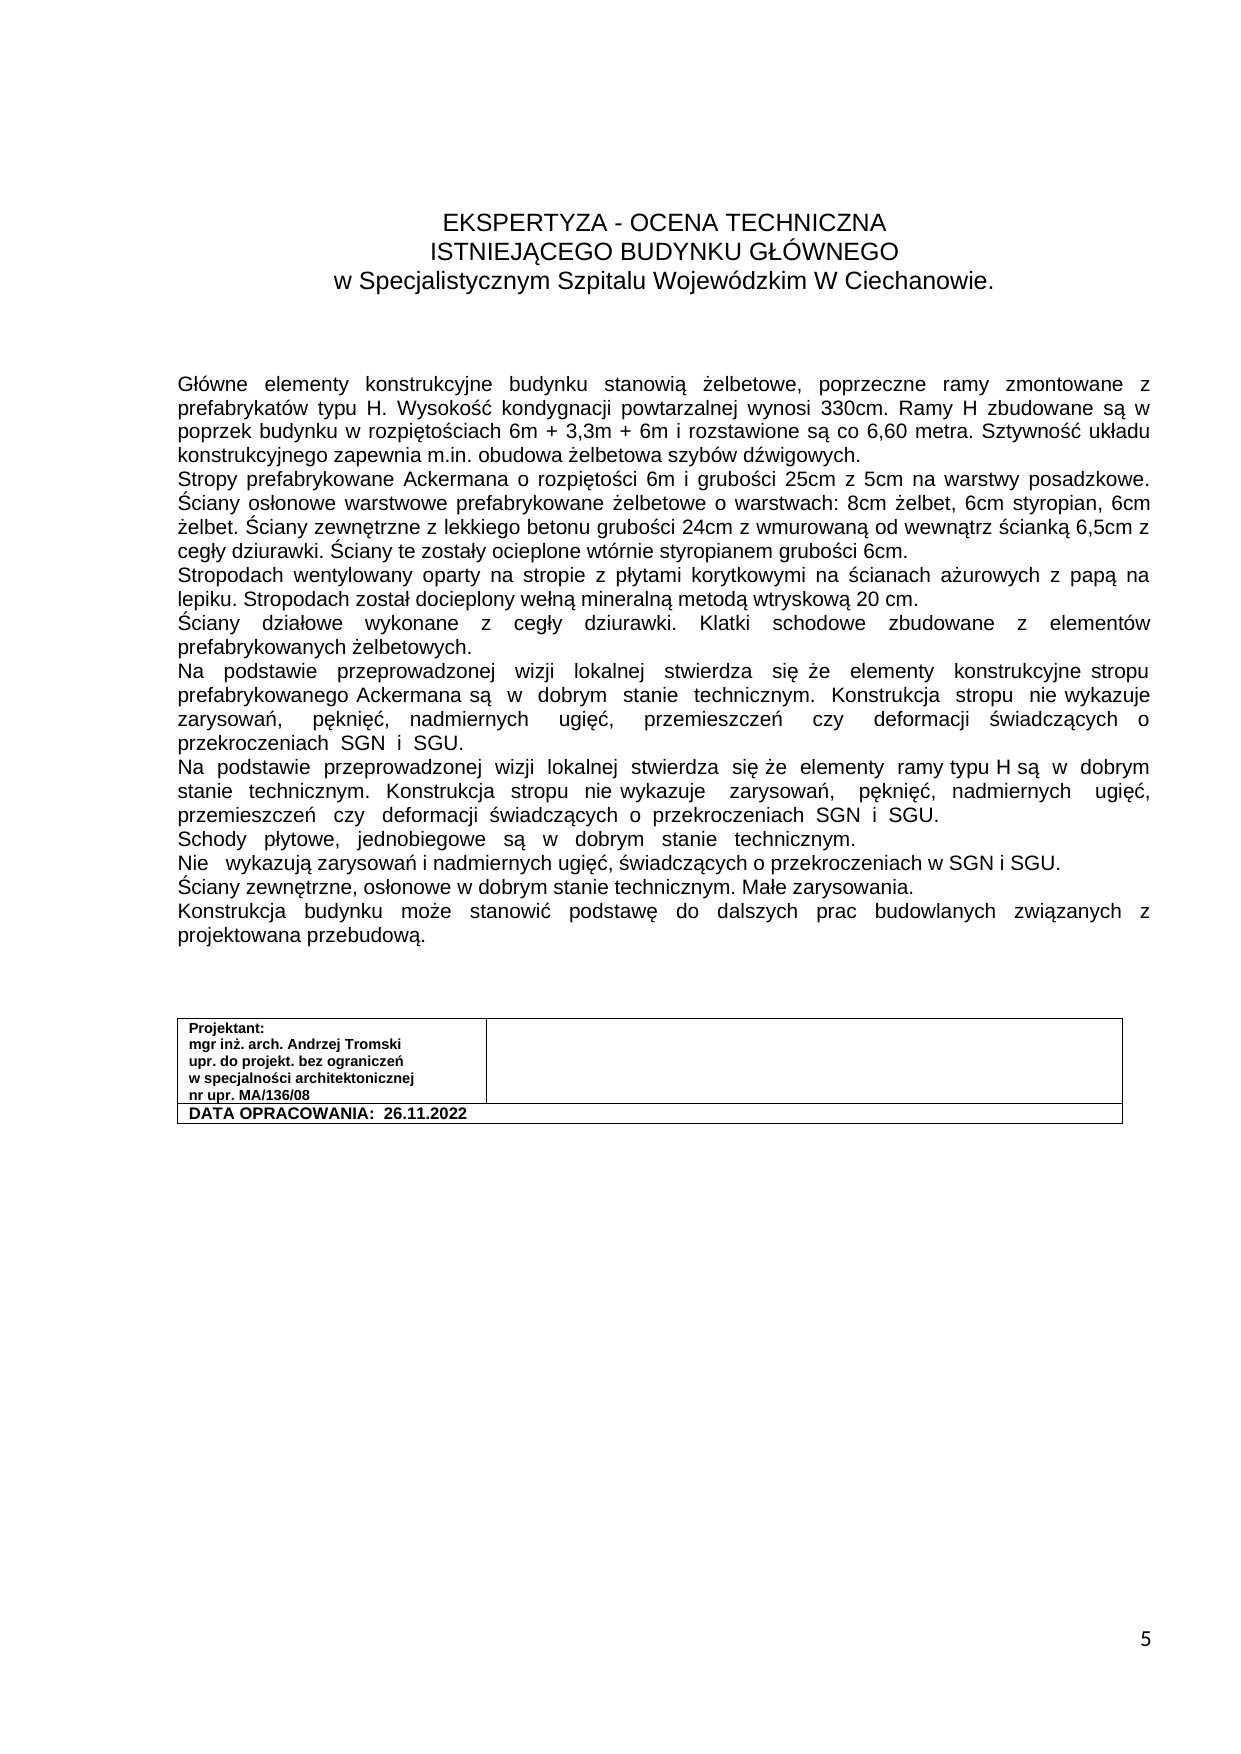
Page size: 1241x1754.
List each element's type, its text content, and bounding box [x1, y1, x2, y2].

table_header Projektant: mgr inż. arch. Andrzej Tromski upr. do projekt. bez ograniczeń w specjalności architektonicznej nr upr. MA/136/08 [178, 1019, 486, 1103]
text Główne elementy konstrukcyjne budynku stanowią żelbetowe, poprzeczne ramy zmontowane z prefabrykatów typu H. Wysokość kondygnacji powtarzalnej wynosi 330cm. Ramy H zbudowane są w poprzek budynku w rozpiętościach 6m + 3,3m + 6m i rozstawione są co 6,60 metra. Sztywność układu konstrukcyjnego zapewnia m.in. obudowa żelbetowa szybów dźwigowych. [177, 371, 1151, 467]
text Konstrukcja budynku może stanowić podstawę do dalszych prac budowlanych związanych z projektowana przebudową. [177, 898, 1151, 946]
text Schody płytowe, jednobiegowe są w dobrym stanie technicznym. [177, 827, 1151, 851]
text EKSPERTYZA - OCENA TECHNICZNA [177, 208, 1152, 237]
table_cell DATA OPRACOWANIA: 26.11.2022 [178, 1104, 1122, 1123]
text Ściany działowe wykonane z cegły dziurawki. Klatki schodowe zbudowane z elementów prefabrykowanych żelbetowych. [177, 611, 1151, 659]
text ISTNIEJĄCEGO BUDYNKU GŁÓWNEGO [177, 237, 1152, 266]
text w Specjalistycznym Szpitalu Wojewódzkim W Ciechanowie. [177, 266, 1152, 295]
text Stropodach wentylowany oparty na stropie z płytami korytkowymi na ścianach ażurowych z papą na lepiku. Stropodach został docieplony wełną mineralną metodą wtryskową 20 cm. [177, 563, 1151, 611]
text Na podstawie przeprowadzonej wizji lokalnej stwierdza się że elementy ramy typu H są w dobrym stanie technicznym. Konstrukcja stropu nie wykazuje zarysowań, pęknięć, nadmiernych ugięć, przemieszczeń czy deformacji świadczących o przekroczeniach SGN i SGU. [177, 755, 1151, 827]
text Stropy prefabrykowane Ackermana o rozpiętości 6m i grubości 25cm z 5cm na warstwy posadzkowe. Ściany osłonowe warstwowe prefabrykowane żelbetowe o warstwach: 8cm żelbet, 6cm styropian, 6cm żelbet. Ściany zewnętrzne z lekkiego betonu grubości 24cm z wmurowaną od wewnątrz ścianką 6,5cm z cegły dziurawki. Ściany te zostały ocieplone wtórnie styropianem grubości 6cm. [177, 467, 1151, 563]
text Ściany zewnętrzne, osłonowe w dobrym stanie technicznym. Małe zarysowania. [177, 874, 1151, 898]
text Na podstawie przeprowadzonej wizji lokalnej stwierdza się że elementy konstrukcyjne stropu prefabrykowanego Ackermana są w dobrym stanie technicznym. Konstrukcja stropu nie wykazuje zarysowań, pęknięć, nadmiernych ugięć, przemieszczeń czy deformacji świadczących o przekroczeniach SGN i SGU. [177, 659, 1151, 755]
table_header [487, 1019, 1122, 1103]
text Nie wykazują zarysowań i nadmiernych ugięć, świadczących o przekroczeniach w SGN i SGU. [177, 851, 1151, 874]
